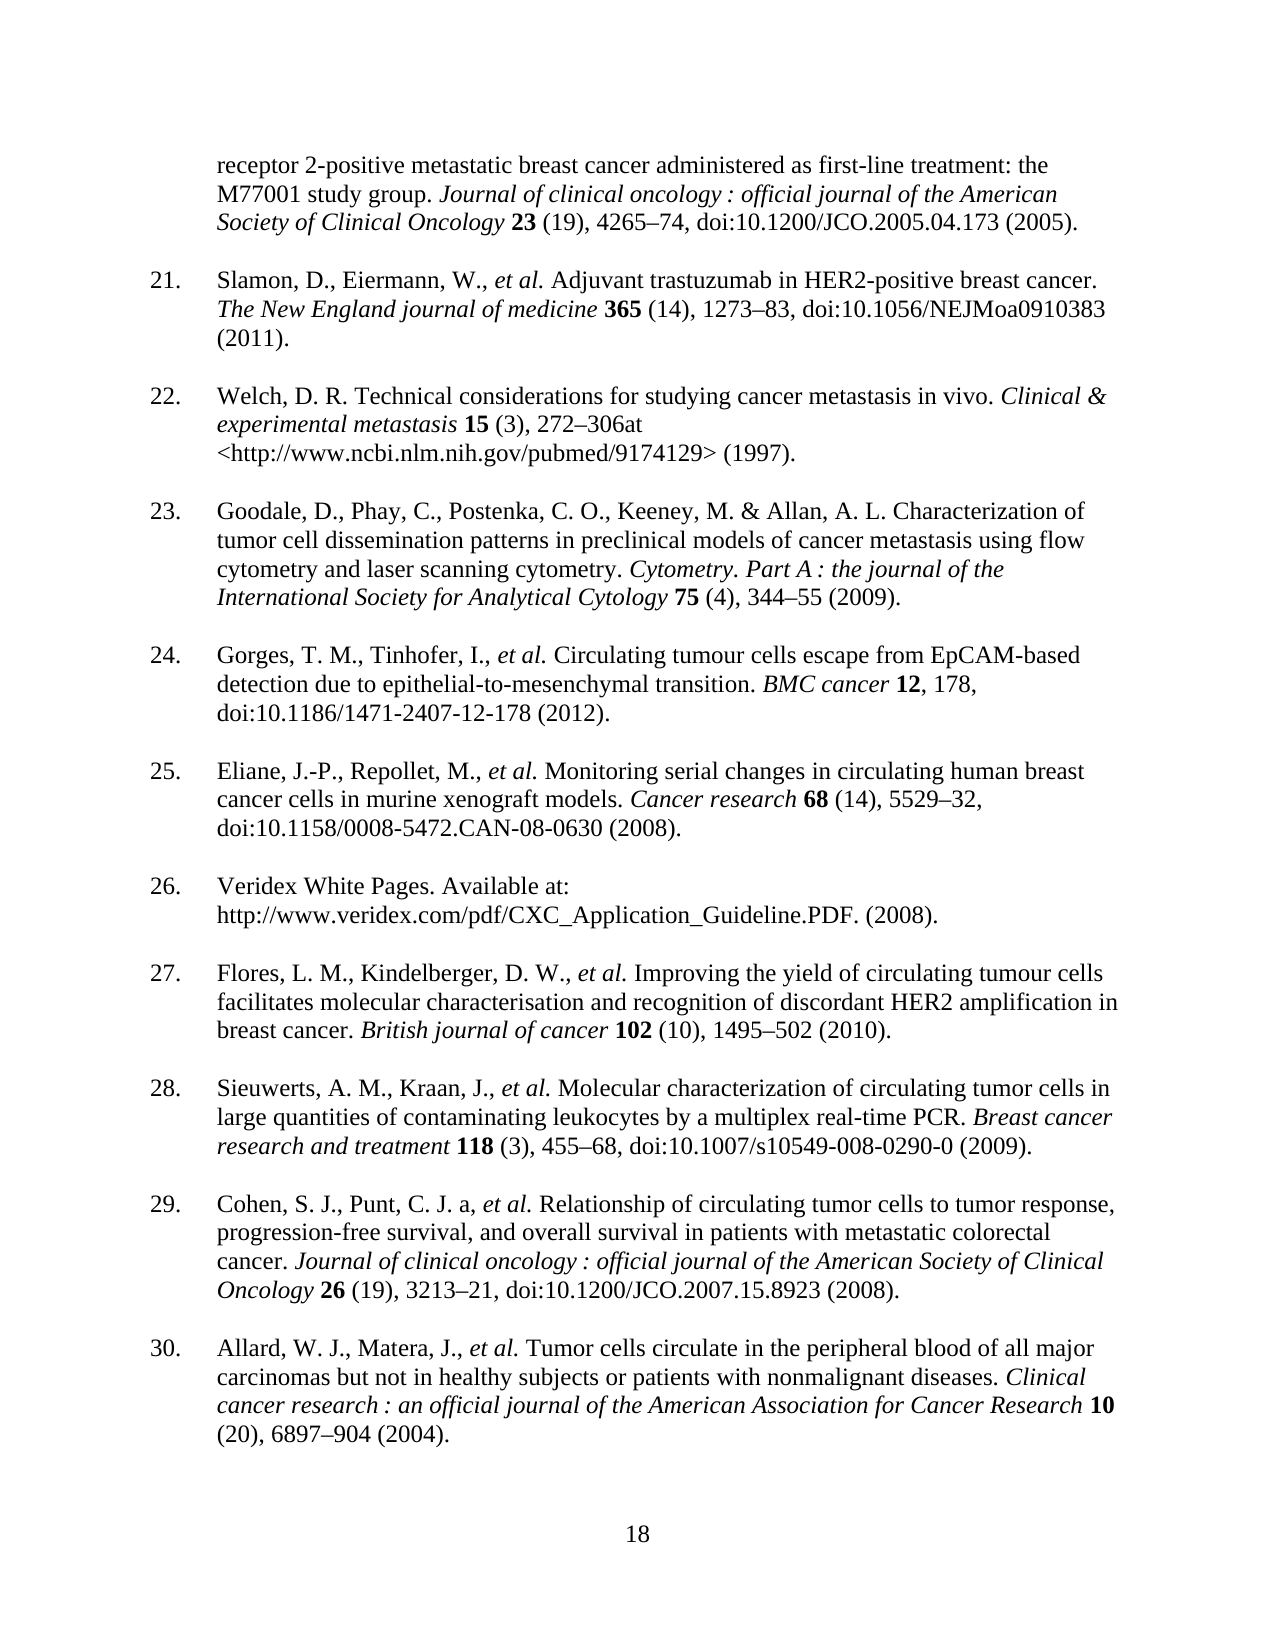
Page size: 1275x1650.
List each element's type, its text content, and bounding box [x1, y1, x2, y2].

text 22. Welch, D. R. Technical considerations for studying cancer metastasis in vivo. Clinical & experimental metastasis 15 (3), 272–306at <http://www.ncbi.nlm.nih.gov/pubmed/9174129> (1997). [150, 381, 1125, 467]
text 29. Cohen, S. J., Punt, C. J. a, et al. Relationship of circulating tumor cells to tumor response, progression-free survival, and overall survival in patients with metastatic colorectal cancer. Journal of clinical oncology : official journal of the American Society of Clinical Oncology 26 (19), 3213–21, doi:10.1200/JCO.2007.15.8923 (2008). [150, 1189, 1125, 1304]
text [150, 150, 1125, 236]
text 26. Veridex White Pages. Available at: http://www.veridex.com/pdf/CXC_Application_Guideline.PDF. (2008). [150, 871, 1125, 929]
text 21. Slamon, D., Eiermann, W., et al. Adjuvant trastuzumab in HER2-positive breast cancer. The New England journal of medicine 365 (14), 1273–83, doi:10.1056/NEJMoa0910383 (2011). [150, 265, 1125, 352]
text 27. Flores, L. M., Kindelberger, D. W., et al. Improving the yield of circulating tumour cells facilitates molecular characterisation and recognition of discordant HER2 amplification in breast cancer. British journal of cancer 102 (10), 1495–502 (2010). [150, 958, 1125, 1044]
text 25. Eliane, J.-P., Repollet, M., et al. Monitoring serial changes in circulating human breast cancer cells in murine xenograft models. Cancer research 68 (14), 5529–32, doi:10.1158/0008-5472.CAN-08-0630 (2008). [150, 756, 1125, 842]
text 24. Gorges, T. M., Tinhofer, I., et al. Circulating tumour cells escape from EpCAM-based detection due to epithelial-to-mesenchymal transition. BMC cancer 12, 178, doi:10.1186/1471-2407-12-178 (2012). [150, 640, 1125, 727]
text 23. Goodale, D., Phay, C., Postenka, C. O., Keeney, M. & Allan, A. L. Characterization of tumor cell dissemination patterns in preclinical models of cancer metastasis using flow cytometry and laser scanning cytometry. Cytometry. Part A : the journal of the International Society for Analytical Cytology 75 (4), 344–55 (2009). [150, 496, 1125, 611]
text 30. Allard, W. J., Matera, J., et al. Tumor cells circulate in the peripheral blood of all major carcinomas but not in healthy subjects or patients with nonmalignant diseases. Clinical cancer research : an official journal of the American Association for Cancer Research 10 (20), 6897–904 (2004). [150, 1333, 1125, 1448]
text 28. Sieuwerts, A. M., Kraan, J., et al. Molecular characterization of circulating tumor cells in large quantities of contaminating leukocytes by a multiplex real-time PCR. Breast cancer research and treatment 118 (3), 455–68, doi:10.1007/s10549-008-0290-0 (2009). [150, 1073, 1125, 1159]
